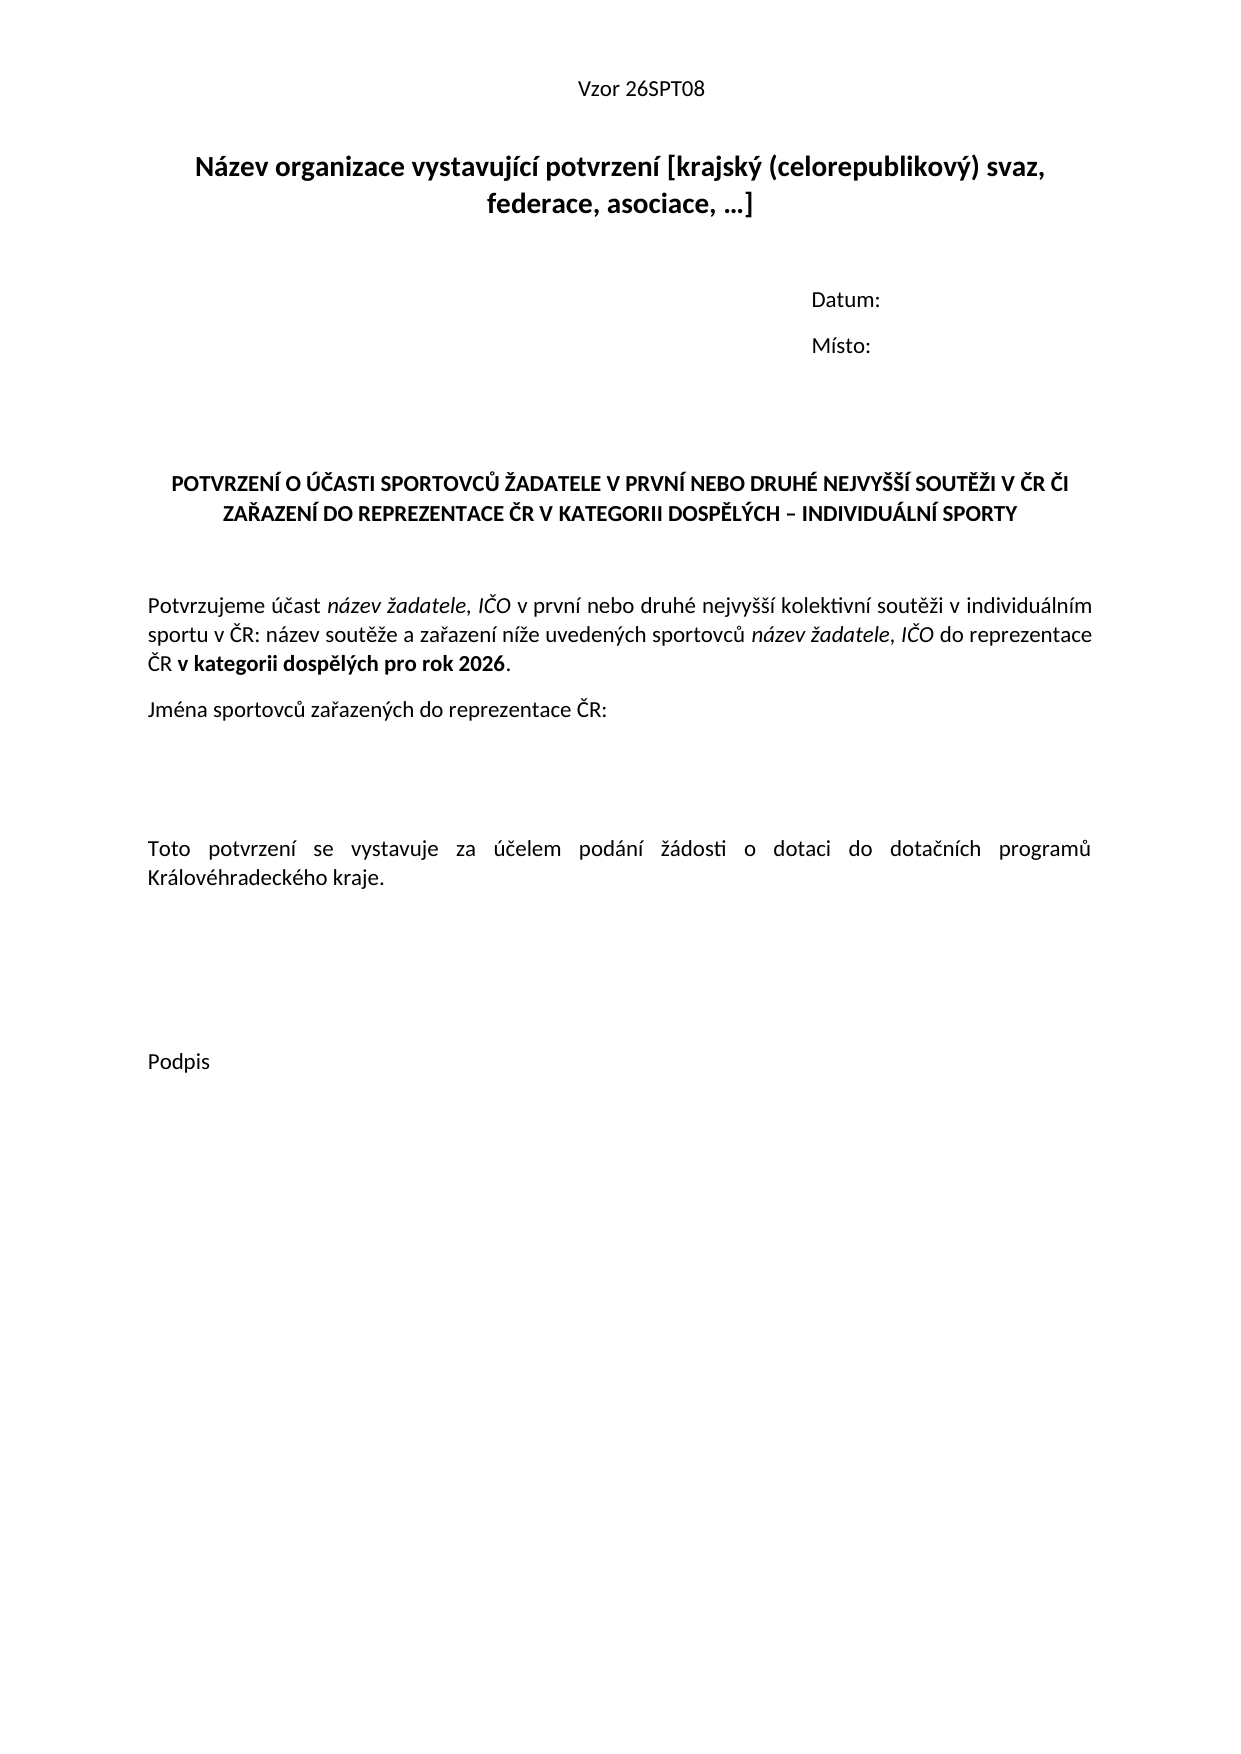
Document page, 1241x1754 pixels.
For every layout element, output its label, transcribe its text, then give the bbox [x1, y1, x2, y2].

text Jména sportovců zařazených do reprezentace ČR: [148, 696, 1093, 723]
text Název organizace vystavující potvrzení [krajský (celorepublikový) svaz, federace, asociace, …] [148, 148, 1093, 221]
text Místo: [148, 331, 1093, 359]
text Toto potvrzení se vystavuje za účelem podání žádosti o dotaci do dotačních programů Královéhradeckého kraje. [148, 834, 1093, 891]
text Potvrzujeme účast název žadatele, IČO v první nebo druhé nejvyšší kolektivní soutěži v individuálním sportu v ČR: název soutěže a zařazení níže uvedených sportovců název žadatele, IČO do reprezentace ČR v kategorii dospělých pro rok 2026. [148, 591, 1093, 677]
text Podpis [148, 1047, 1093, 1075]
text POTVRZENÍ O ÚČASTI SPORTOVCŮ ŽADATELE V PRVNÍ NEBO DRUHÉ NEJVYŠŠÍ SOUTĚŽI V ČR ČI ZAŘAZENÍ DO REPREZENTACE ČR V KATEGORII DOSPĚLÝCH – INDIVIDUÁLNÍ SPORTY [148, 469, 1093, 527]
text Datum: [148, 285, 1093, 313]
